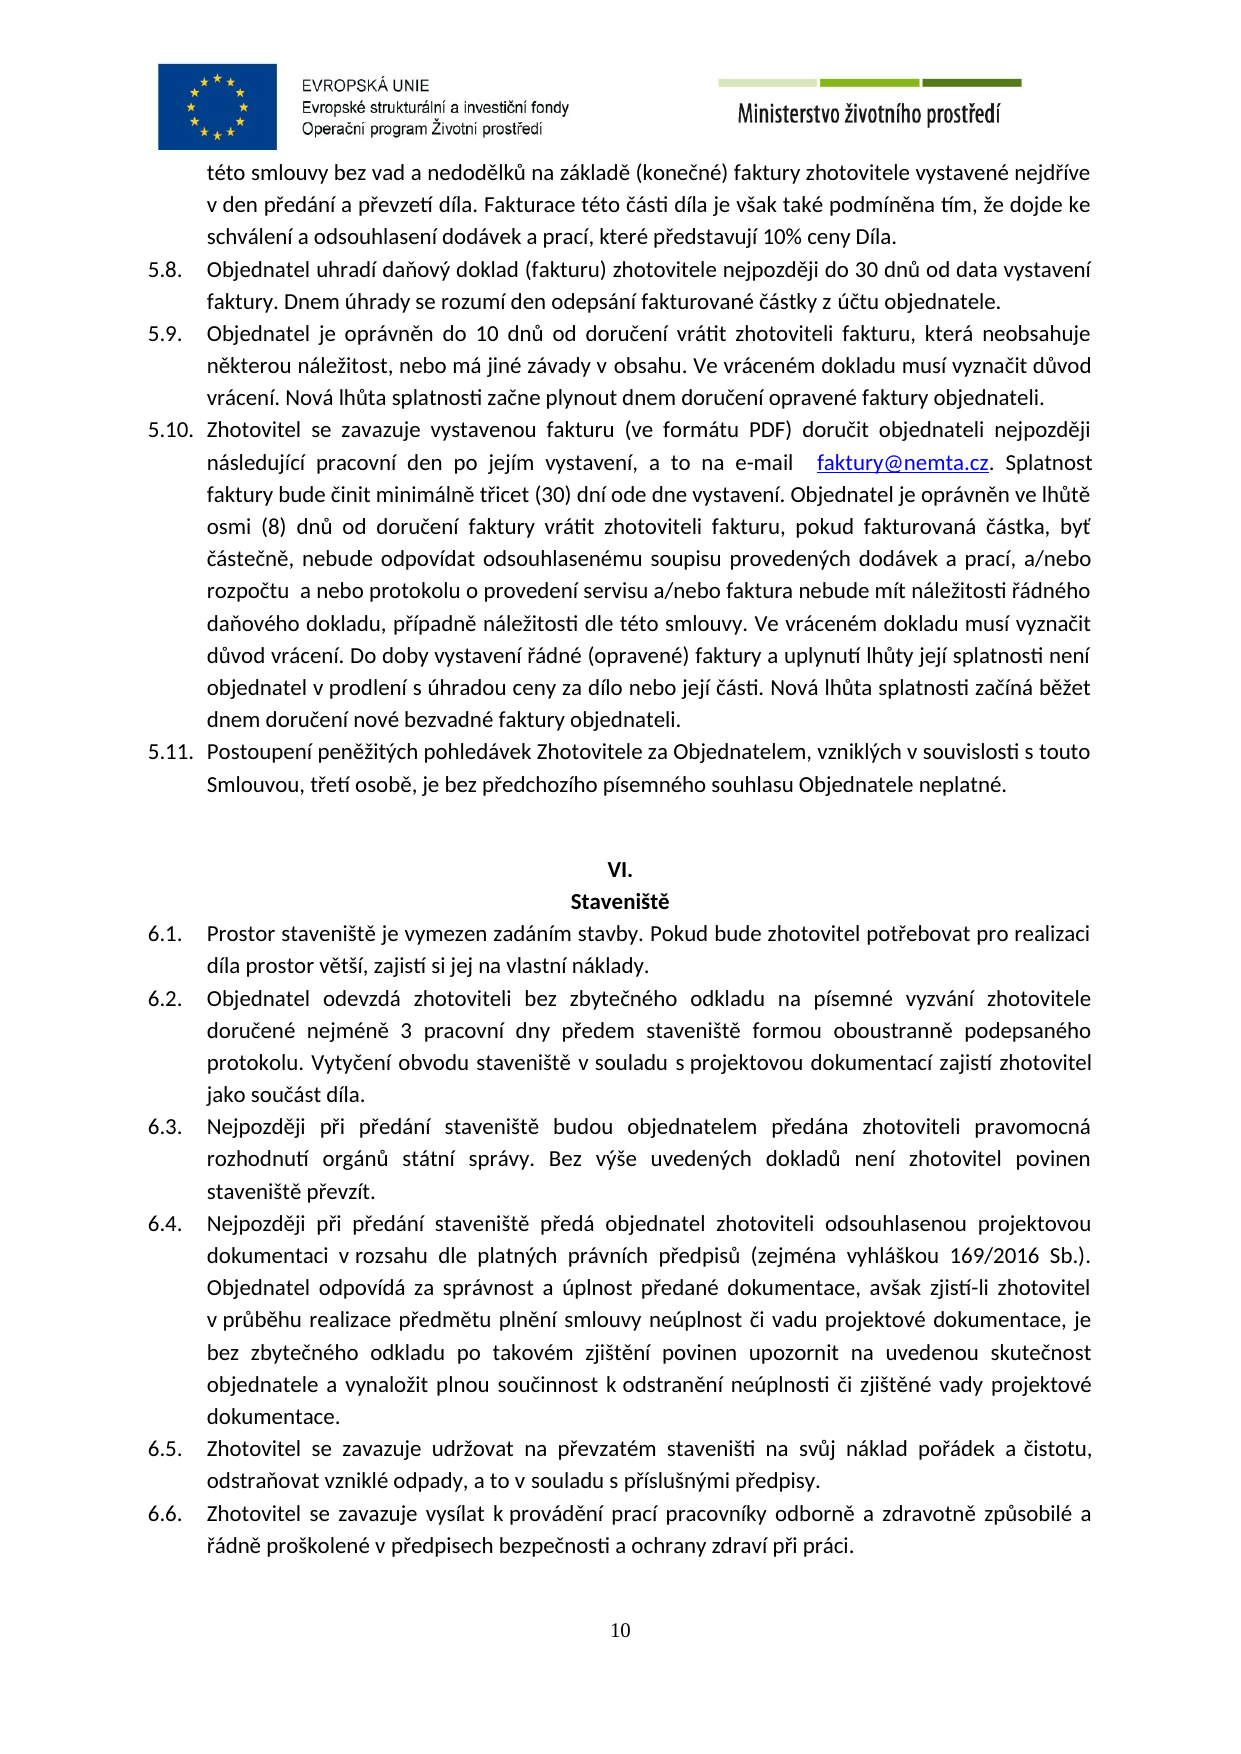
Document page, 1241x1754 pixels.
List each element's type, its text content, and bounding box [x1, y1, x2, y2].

list Postoupení peněžitých pohledávek Zhotovitele za Objednatelem, vzniklých v souvislosti s touto Smlouvou, třetí osobě, je bez předchozího písemného souhlasu Objednatele neplatné. [148, 737, 1093, 798]
list Zhotovitel se zavazuje vystavenou fakturu (ve formátu PDF) doručit objednateli nejpozději následující pracovní den po jejím vystavení, a to na e-mail faktury@nemta.cz. Splatnost faktury bude činit minimálně třicet (30) dní ode dne vystavení. Objednatel je oprávněn ve lhůtě osmi (8) dnů od doručení faktury vrátit zhotoviteli fakturu, pokud fakturovaná částka, byť částečně, nebude odpovídat odsouhlasenému soupisu provedených dodávek a prací, a/nebo rozpočtu a nebo protokolu o provedení servisu a/nebo faktura nebude mít náležitosti řádného daňového dokladu, případně náležitosti dle této smlouvy. Ve vráceném dokladu musí vyznačit důvod vrácení. Do doby vystavení řádné (opravené) faktury a uplynutí lhůty její splatnosti není objednatel v prodlení s úhradou ceny za dílo nebo její části. Nová lhůta splatnosti začíná běžet dnem doručení nové bezvadné faktury objednateli. [148, 416, 1093, 733]
list Nejpozději při předání staveniště předá objednatel zhotoviteli odsouhlasenou projektovou dokumentaci v rozsahu dle platných právních předpisů (zejména vyhláškou 169/2016 Sb.). Objednatel odpovídá za správnost a úplnost předané dokumentace, avšak zjistí-li zhotovitel v průběhu realizace předmětu plnění smlouvy neúplnost či vadu projektové dokumentace, je bez zbytečného odkladu po takovém zjištění povinen upozornit na uvedenou skutečnost objednatele a vynaložit plnou součinnost k odstranění neúplnosti či zjištěné vady projektové dokumentace. [148, 1209, 1093, 1430]
text VI. [148, 855, 1093, 883]
list Objednatel uhradí daňový doklad (fakturu) zhotovitele nejpozději do 30 dnů od data vystavení faktury. Dnem úhrady se rozumí den odepsání fakturované částky z účtu objednatele. [148, 255, 1093, 315]
text Staveniště [148, 887, 1093, 915]
list Zhotovitel se zavazuje udržovat na převzatém staveništi na svůj náklad pořádek a čistotu, odstraňovat vzniklé odpady, a to v souladu s příslušnými předpisy. [148, 1434, 1093, 1494]
list Objednatel je oprávněn do 10 dnů od doručení vrátit zhotoviteli fakturu, která neobsahuje některou náležitost, nebo má jiné závady v obsahu. Ve vráceném dokladu musí vyznačit důvod vrácení. Nová lhůta splatnosti začne plynout dnem doručení opravené faktury objednateli. [148, 319, 1093, 411]
list Objednatel odevzdá zhotoviteli bez zbytečného odkladu na písemné vyzvání zhotovitele doručené nejméně 3 pracovní dny předem staveniště formou oboustranně podepsaného protokolu. Vytyčení obvodu staveniště v souladu s projektovou dokumentací zajistí zhotovitel jako součást díla. [148, 984, 1093, 1108]
list Nejpozději při předání staveniště budou objednatelem předána zhotoviteli pravomocná rozhodnutí orgánů státní správy. Bez výše uvedených dokladů není zhotovitel povinen staveniště převzít. [148, 1112, 1093, 1205]
picture [147, 53, 1091, 159]
list Zhotovitel se zavazuje vysílat k provádění prací pracovníky odborně a zdravotně způsobilé a řádně proškolené v předpisech bezpečnosti a ochrany zdraví při práci. [148, 1499, 1093, 1559]
list Prostor staveniště je vymezen zadáním stavby. Pokud bude zhotovitel potřebovat pro realizaci díla prostor větší, zajistí si jej na vlastní náklady. [148, 919, 1093, 979]
